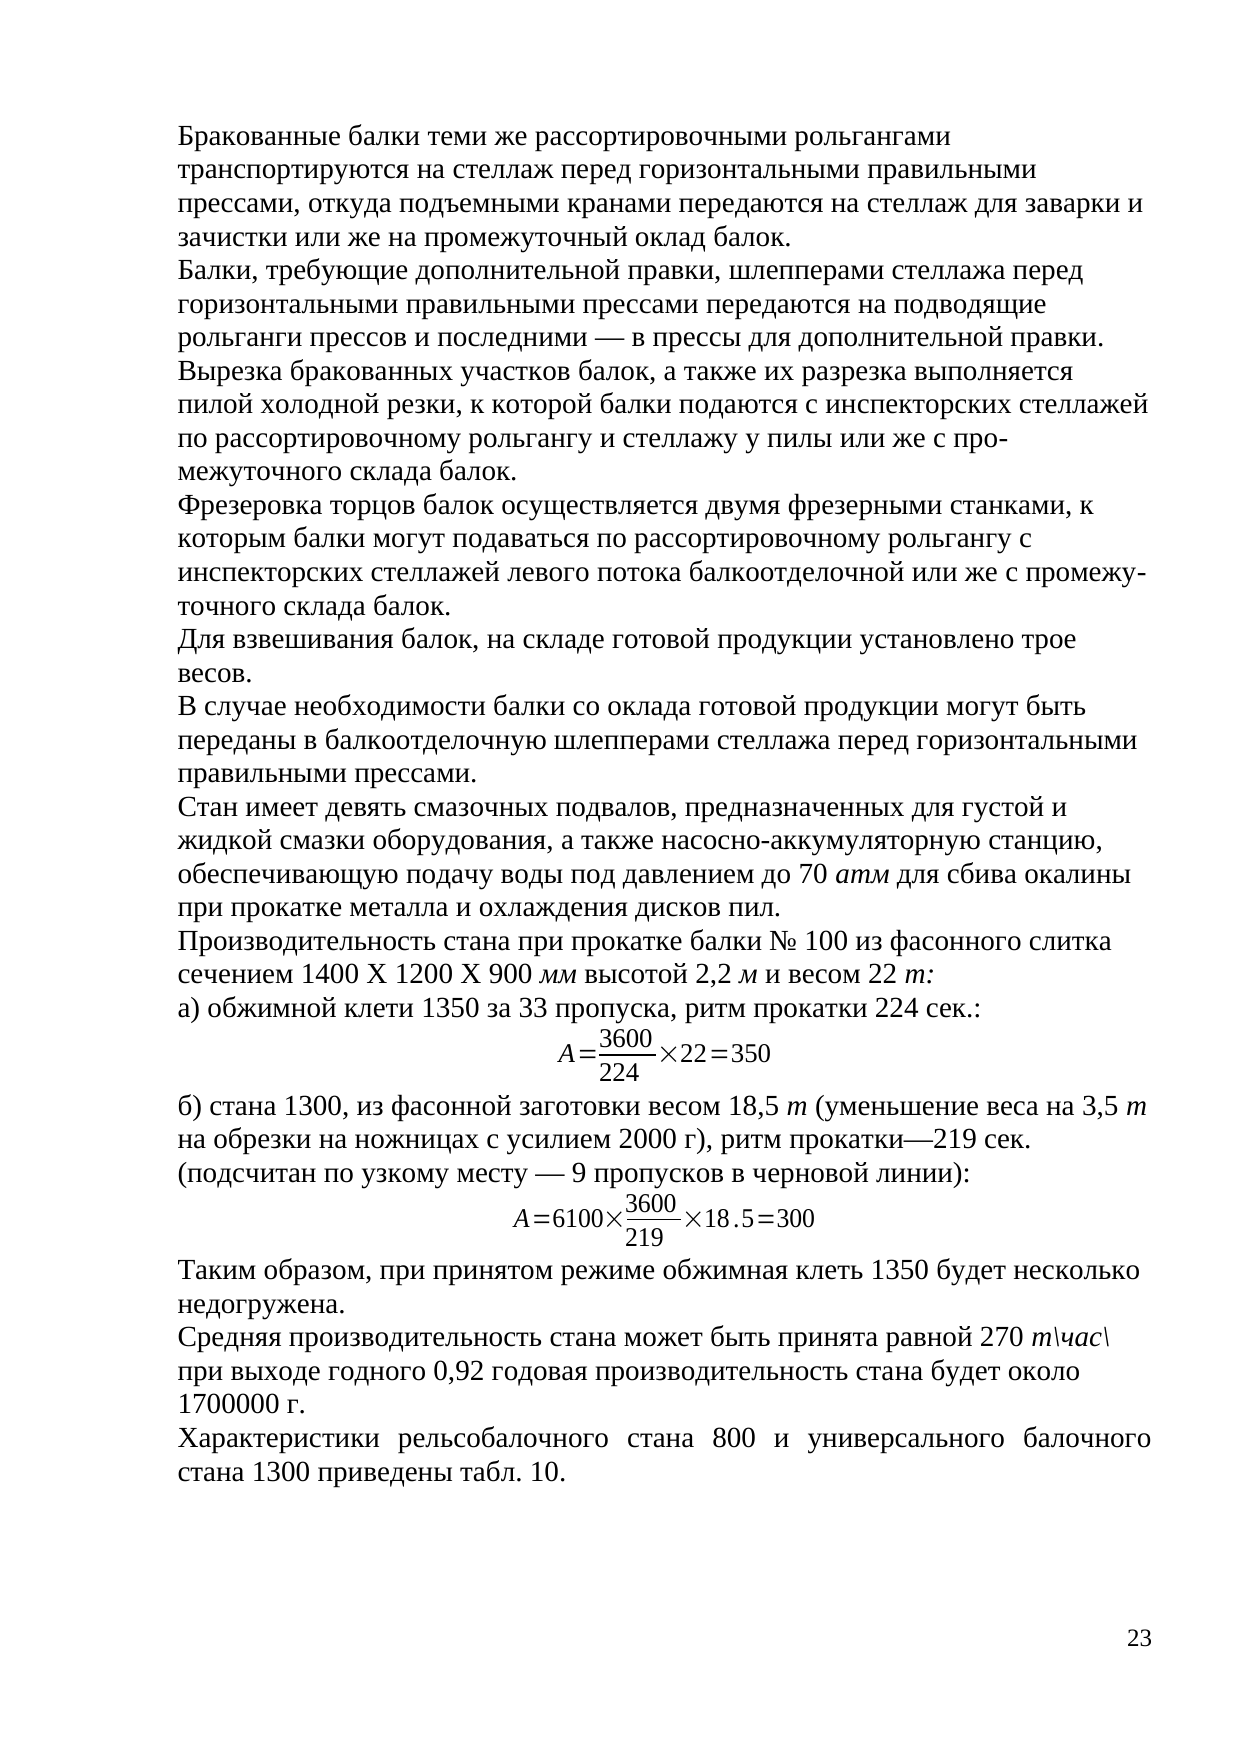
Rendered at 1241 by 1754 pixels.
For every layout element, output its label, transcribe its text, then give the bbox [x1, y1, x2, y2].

text Фрезеровка торцов балок осуществляется двумя фрезерными станками, к которым балки могут подаваться по рассортировочному рольгангу с инспекторских стеллажей левого потока балкоотделочной или же с промежуточного склада балок. [177, 487, 1152, 621]
text б) стана 1300, из фасонной заготовки весом 18,5 т (уменьшение веса на 3,5 т на обрезки на ножницах с усилием ), ритм прокатки—219 сек. (подсчитан по узкому месту — 9 пропусков в черновой линии): [177, 1088, 1152, 1188]
text В случае необходимости балки со оклада готовой продукции могут быть переданы в балкоотделочную шлепперами стеллажа перед горизонтальными правильными прессами. [177, 688, 1152, 789]
text Таким образом, при принятом режиме обжимная клеть 1350 будет несколько недогружена. [177, 1252, 1152, 1319]
text Характеристики рельсобалочного стана 800 и универсального балочного стана 1300 приведены табл. 10. [177, 1420, 1152, 1487]
text Средняя производительность стана может быть принята равной 270 т\час\ при выходе годного 0,92 годовая производительность стана будет около . [177, 1319, 1152, 1420]
text Балки, требующие дополнительной правки, шлепперами стеллажа перед горизонтальными правильными прессами передаются на подводящие рольганги прессов и последними — в прессы для дополнительной правки. [177, 252, 1152, 353]
text Для взвешивания балок, на складе готовой продукции установлено трое весов. [177, 621, 1152, 688]
text Вырезка бракованных участков балок, а также их разрезка выполняется пилой холодной резки, к которой балки подаются с инспекторских стеллажей по рассортировочному рольгангу и стеллажу у пилы или же с промежуточного склада балок. [177, 353, 1152, 487]
text а) обжимной клети 1350 за 33 пропуска, ритм прокатки 224 сек.: [177, 990, 1152, 1024]
text Производительность стана при прокатке балки № 100 из фасонного слитка сечением 1400 X 1200 X высотой и весом 22 т: [177, 923, 1152, 990]
text Стан имеет девять смазочных подвалов, предназначенных для густой и жидкой смазки оборудования, а также насосно-аккумуляторную станцию, обеспечивающую подачу воды под давлением до 70 атм для сбива окалины при прокатке металла и охлаждения дисков пил. [177, 789, 1152, 923]
text Бракованные балки теми же рассортировочными рольгангами транспортируются на стеллаж перед горизонтальными правильными прессами, откуда подъемными кранами передаются на стеллаж для заварки и зачистки или же на промежуточный оклад балок. [177, 118, 1152, 252]
